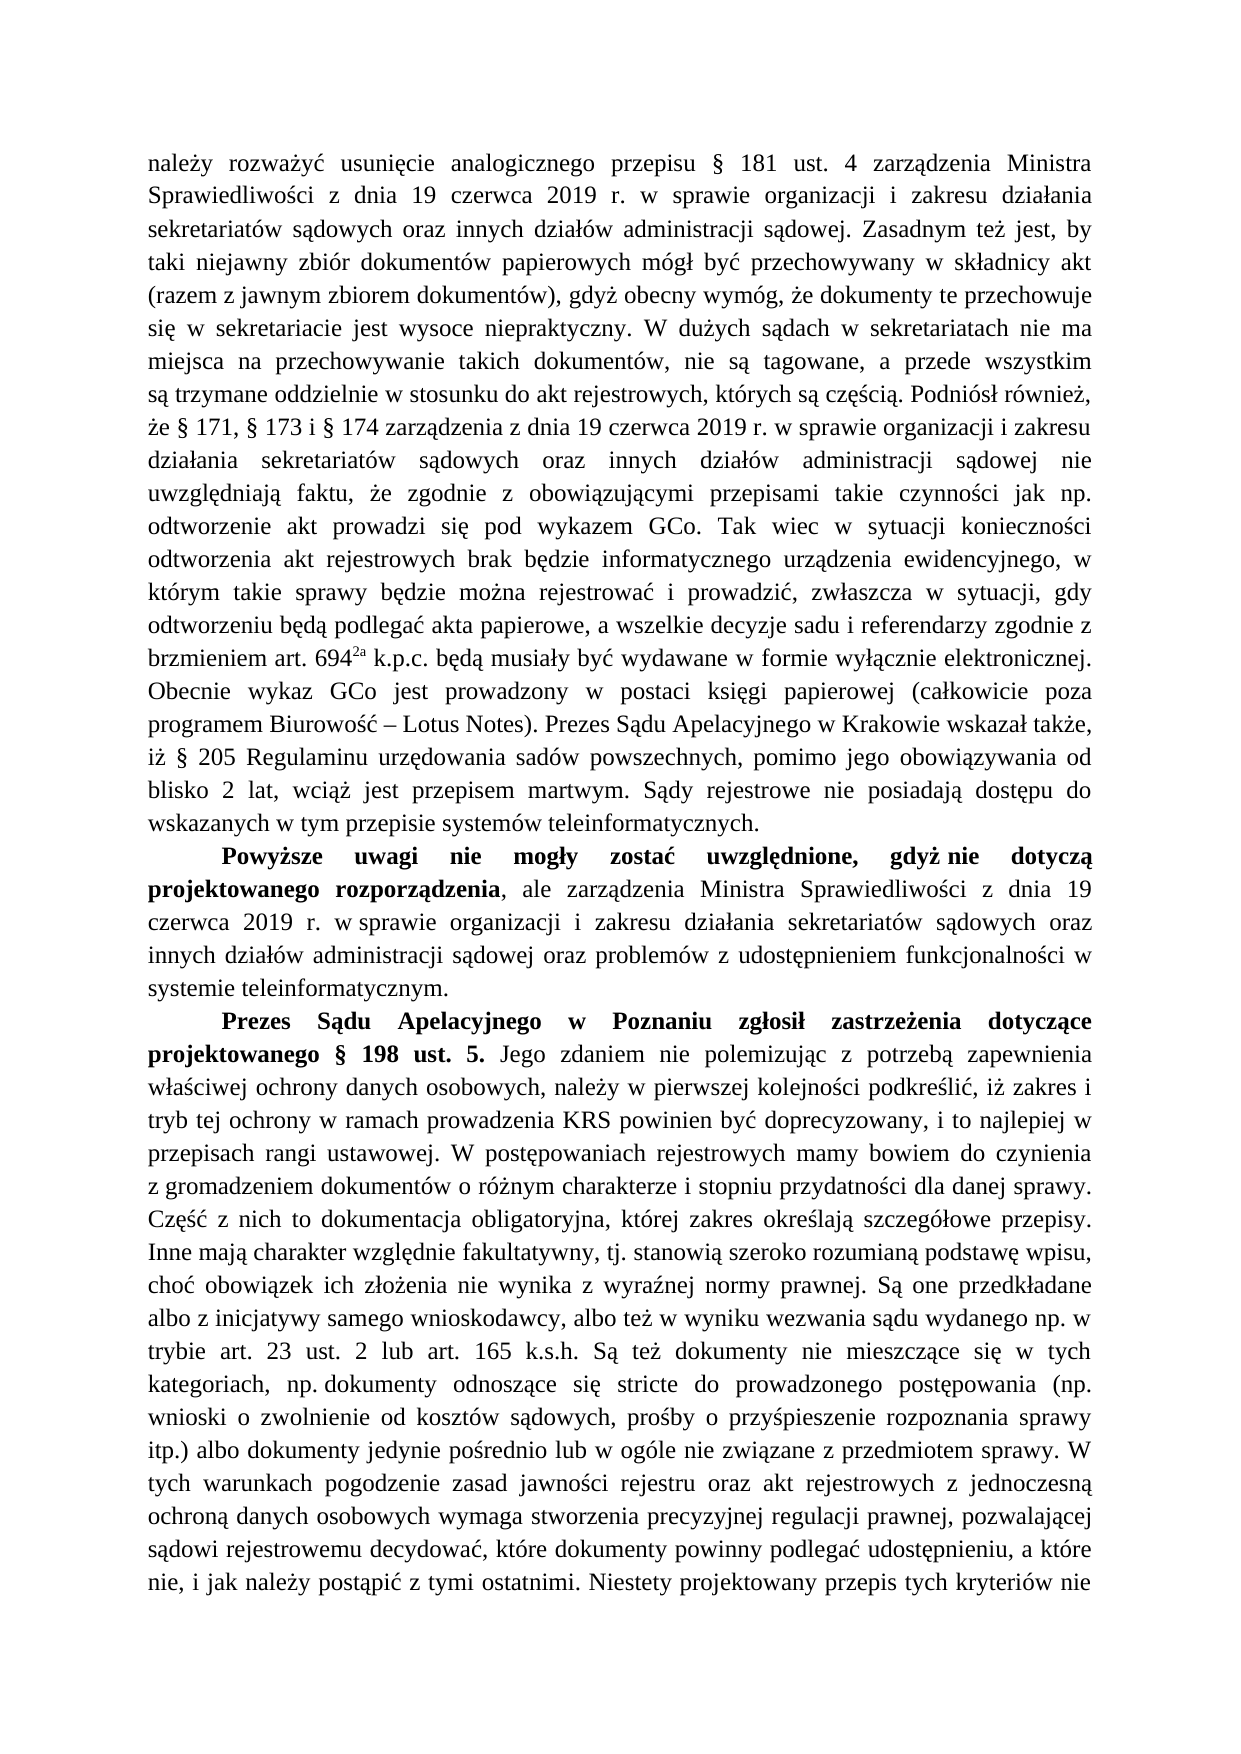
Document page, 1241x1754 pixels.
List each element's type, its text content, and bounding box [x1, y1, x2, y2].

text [148, 1006, 1093, 1596]
text Powyższe uwagi nie mogły zostać uwzględnione, gdyż nie dotyczą projektowanego rozporządzenia, ale zarządzenia Ministra Sprawiedliwości z dnia 19 czerwca 2019 r. w sprawie organizacji i zakresu działania sekretariatów sądowych oraz innych działów administracji sądowej oraz problemów z udostępnieniem funkcjonalności w systemie teleinformatycznym. [148, 841, 1093, 1002]
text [148, 148, 1093, 837]
